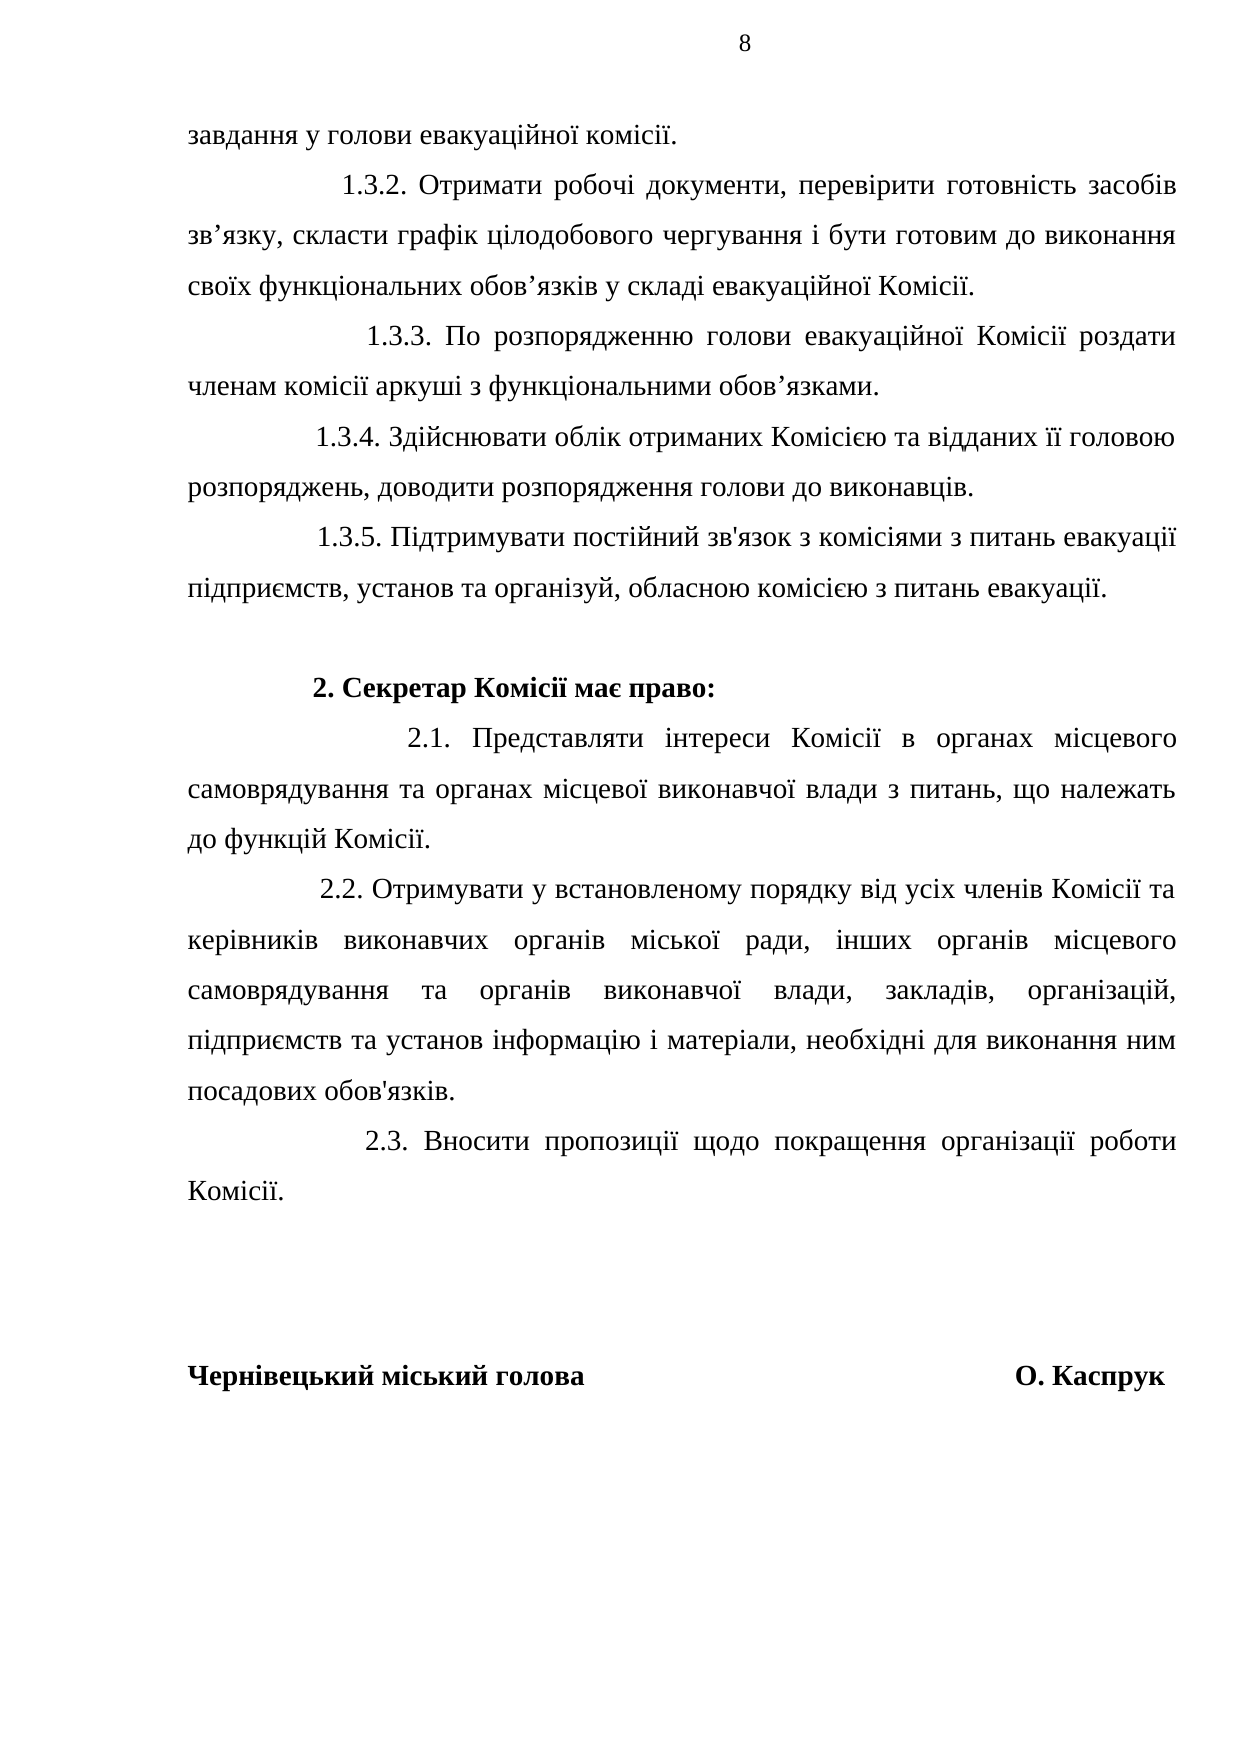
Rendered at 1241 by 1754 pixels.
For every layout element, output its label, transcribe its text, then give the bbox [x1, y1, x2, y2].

text 2.3. Вносити пропозиції щодо покращення організації роботи Комісії. [187, 1123, 1177, 1207]
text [187, 117, 1177, 150]
text 2.1. Представляти інтереси Комісії в органах місцевого самоврядування та органах місцевої виконавчої влади з питань, що належать до функцій Комісії. [187, 721, 1177, 855]
text Чернівецький міський голова О. Каспрук [187, 1358, 1179, 1391]
text 2.2. Отримувати у встановленому порядку від усіх членів Комісії та керівників виконавчих органів міської ради, інших органів місцевого самоврядування та органів виконавчої влади, закладів, організацій, підприємств та установ інформацію і матеріали, необхідні для виконання ним посадових обов'язків. [187, 872, 1177, 1106]
text 1.3.2. Отримати робочі документи, перевірити готовність засобів зв’язку, скласти графік цілодобового чергування і бути готовим до виконання своїх функціональних обов’язків у складі евакуаційної Комісії. [187, 167, 1177, 301]
text 1.3.3. По розпорядженню голови евакуаційної Комісії роздати членам комісії аркуші з функціональними обов’язками. [187, 318, 1177, 402]
text 1.3.5. Підтримувати постійний зв'язок з комісіями з питань евакуації підприємств, установ та організуй, обласною комісією з питань евакуації. [187, 519, 1177, 603]
text 2. Секретар Комісії має право: [187, 670, 1177, 704]
text 1.3.4. Здійснювати облік отриманих Комісією та відданих її головою розпоряджень, доводити розпорядження голови до виконавців. [187, 419, 1177, 503]
